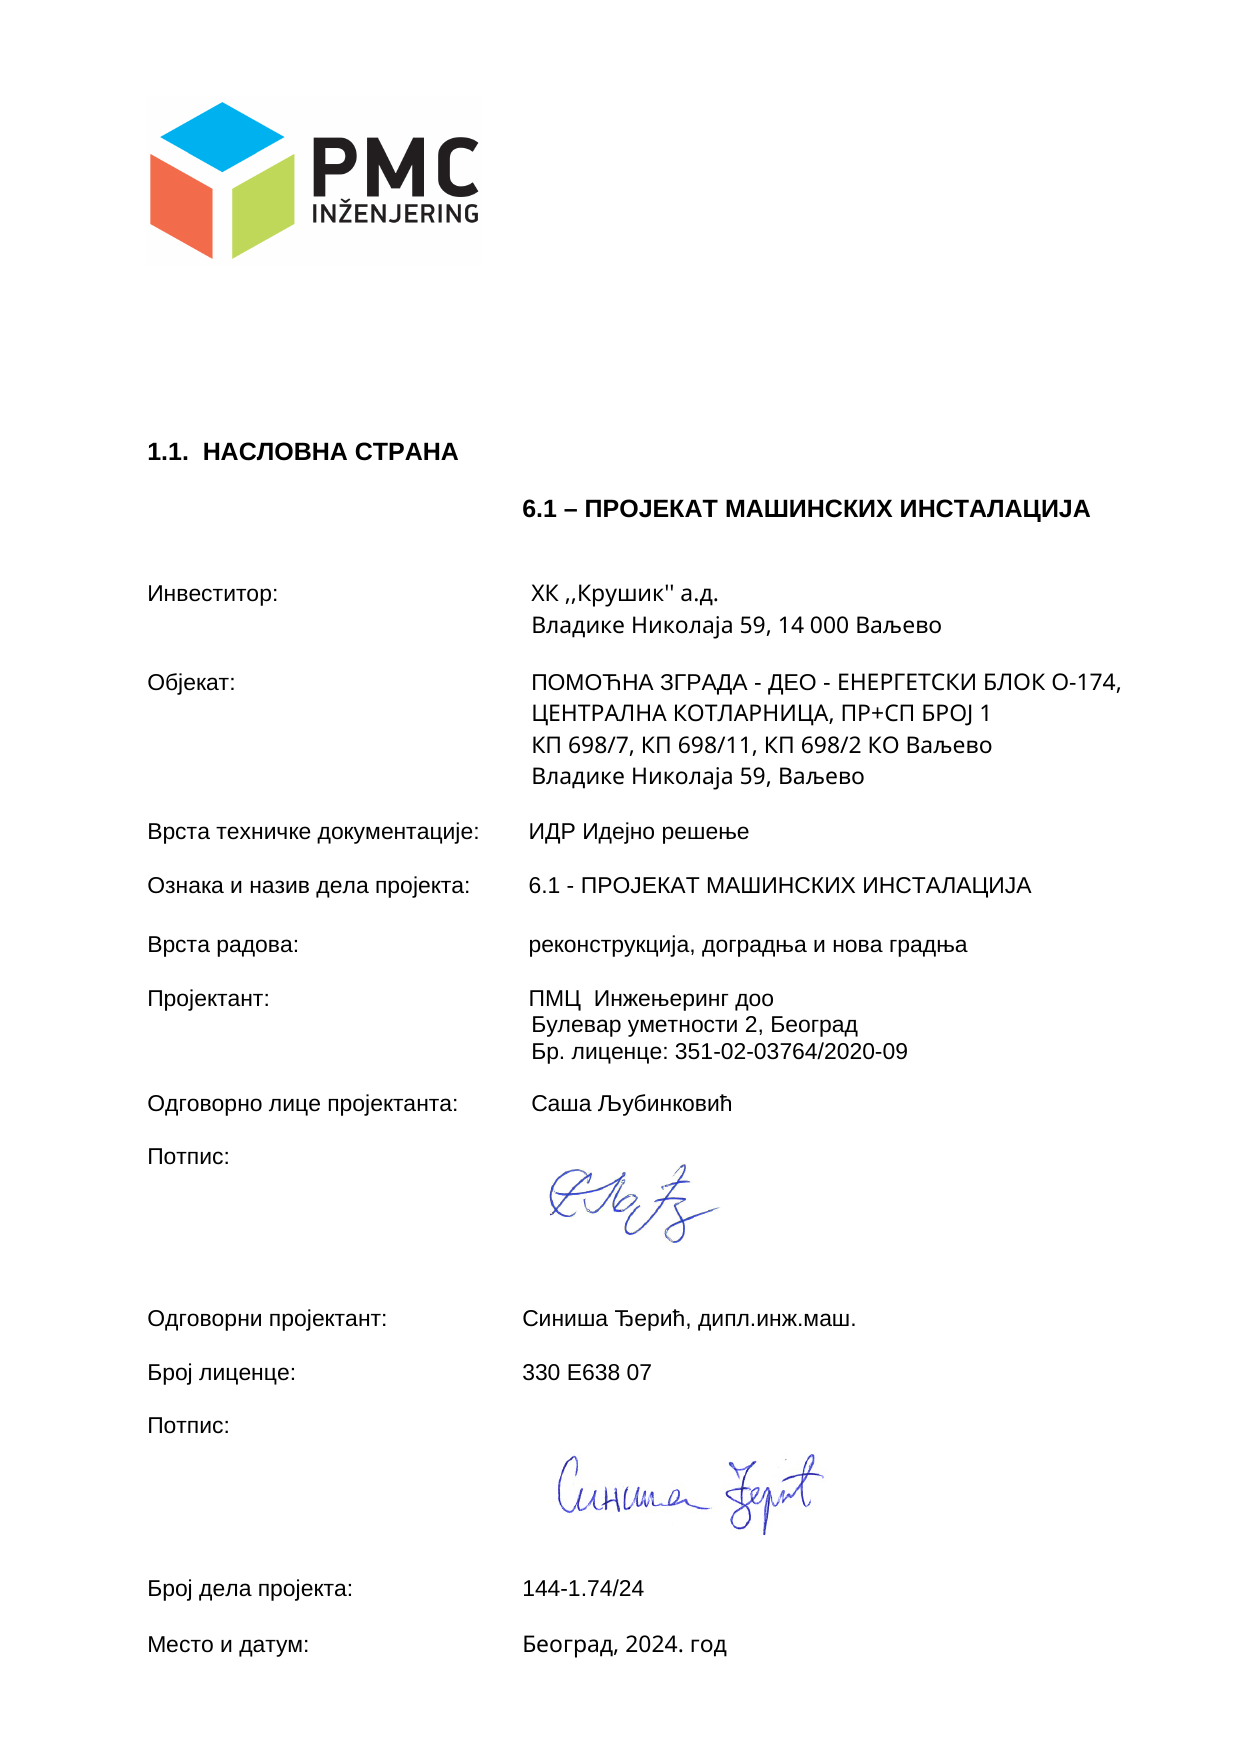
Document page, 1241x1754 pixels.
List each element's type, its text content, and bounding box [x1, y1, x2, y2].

text Потпис: [147, 1143, 1152, 1169]
text Ознака и назив дела пројекта: 6.1 - ПРОЈЕКАТ МАШИНСКИХ ИНСТАЛАЦИЈА [147, 872, 1152, 899]
picture [537, 1446, 832, 1536]
text Инвеститор: ХК ,,Крушик'' а.д. [147, 577, 1152, 608]
text Булевар уметности 2, Београд [147, 1011, 1152, 1038]
picture [531, 1159, 724, 1247]
text Објекат: ПОМОЋНА ЗГРАДА - ДЕО - ЕНЕРГЕТСКИ БЛОК О-174, ЦЕНТРАЛНА КОТЛАРНИЦА, ПР+СП БРОЈ 1 [147, 666, 1152, 729]
text Владике Николаја 59, 14 000 Ваљево [147, 608, 1152, 640]
text Одговорно лице пројектанта: Саша Љубинковић [147, 1090, 1152, 1117]
text Врста радова: реконструкција, доградња и нова градња [147, 930, 1152, 957]
text КП 698/7, КП 698/11, КП 698/2 КО Ваљево [147, 729, 1152, 760]
text Владике Николаја 59, Ваљево [147, 760, 1152, 791]
text Место и датум: Београд, 2024. год [147, 1628, 1152, 1659]
text Број дела пројекта: 144-1.74/24 [147, 1574, 1152, 1601]
text Бр. лиценце: 351-02-03764/2020-09 [147, 1038, 1152, 1064]
text Број лиценце: 330 Е638 07 [147, 1358, 1152, 1385]
text Пројектант: ПМЦ Инжењеринг доо [147, 984, 1152, 1011]
text 6.1 – ПРОЈЕКАТ МАШИНСКИХ ИНСТАЛАЦИЈА [522, 494, 1152, 523]
text Одговорни пројектант: Синиша Ђерић, дипл.инж.маш. [147, 1304, 1152, 1331]
text Потпис: [147, 1412, 1152, 1439]
text 1.1. НАСЛОВНА СТРАНА [147, 437, 1152, 466]
text Врста техничке документације: ИДР Идејно решење [147, 817, 1152, 844]
picture [146, 96, 485, 266]
